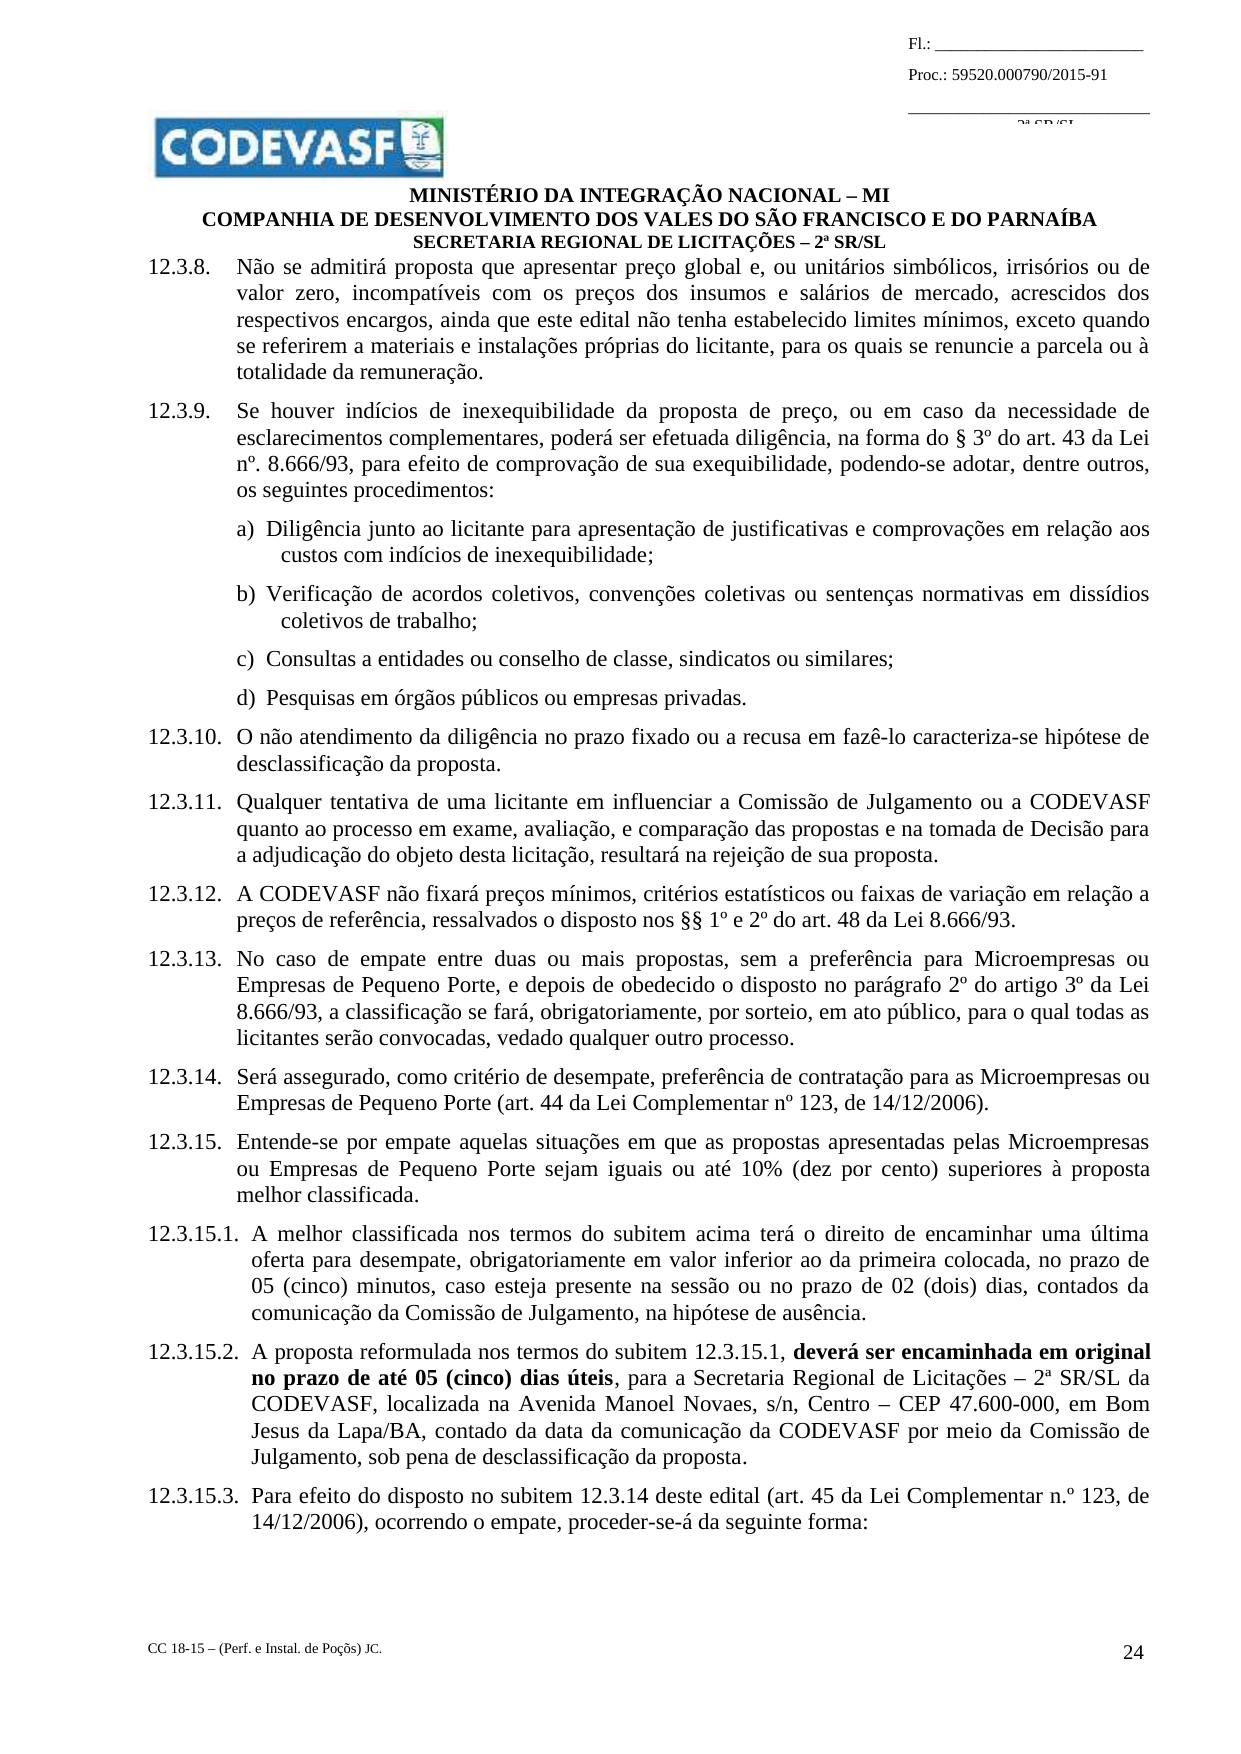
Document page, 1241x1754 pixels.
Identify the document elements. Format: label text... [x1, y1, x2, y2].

list Será assegurado, como critério de desempate, preferência de contratação para as Microempresas ou Empresas de Pequeno Porte (art. 44 da Lei Complementar nº 123, de 14/12/2006). [148, 1063, 1152, 1116]
list Consultas a entidades ou conselho de classe, sindicatos ou similares; [236, 646, 1152, 672]
list Não se admitirá proposta que apresentar preço global e, ou unitários simbólicos, irrisórios ou de valor zero, incompatíveis com os preços dos insumos e salários de mercado, acrescidos dos respectivos encargos, ainda que este edital não tenha estabelecido limites mínimos, exceto quando se referirem a materiais e instalações próprias do licitante, para os quais se renuncie a parcela ou à totalidade da remuneração. [148, 253, 1152, 385]
list A melhor classificada nos termos do subitem acima terá o direito de encaminhar uma última oferta para desempate, obrigatoriamente em valor inferior ao da primeira colocada, no prazo de 05 (cinco) minutos, caso esteja presente na sessão ou no prazo de 02 (dois) dias, contados da comunicação da Comissão de Julgamento, na hipótese de ausência. [148, 1220, 1152, 1325]
list A CODEVASF não fixará preços mínimos, critérios estatísticos ou faixas de variação em relação a preços de referência, ressalvados o disposto nos §§ 1º e 2º do art. 48 da Lei 8.666/93. [148, 880, 1152, 933]
list A proposta reformulada nos termos do subitem 12.3.15.1, deverá ser encaminhada em original no prazo de até 05 (cinco) dias úteis, para a Secretaria Regional de Licitações – 2ª SR/SL da CODEVASF, localizada na Avenida Manoel Novaes, s/n, Centro – CEP 47.600-000, em Bom Jesus da Lapa/BA, contado da data da comunicação da CODEVASF por meio da Comissão de Julgamento, sob pena de desclassificação da proposta. [148, 1338, 1152, 1469]
list Entende-se por empate aquelas situações em que as propostas apresentadas pelas Microempresas ou Empresas de Pequeno Porte sejam iguais ou até 10% (dez por cento) superiores à proposta melhor classificada. [148, 1128, 1152, 1207]
picture [147, 110, 449, 184]
list Pesquisas em órgãos públicos ou empresas privadas. [236, 684, 1152, 711]
list Verificação de acordos coletivos, convenções coletivas ou sentenças normativas em dissídios coletivos de trabalho; [236, 580, 1152, 633]
list Para efeito do disposto no subitem 12.3.14 deste edital (art. 45 da Lei Complementar n.º 123, de 14/12/2006), ocorrendo o empate, proceder-se-á da seguinte forma: [148, 1482, 1152, 1535]
list Se houver indícios de inexequibilidade da proposta de preço, ou em caso da necessidade de esclarecimentos complementares, poderá ser efetuada diligência, na forma do § 3º do art. 43 da Lei nº. 8.666/93, para efeito de comprovação de sua exequibilidade, podendo-se adotar, dentre outros, os seguintes procedimentos: [148, 397, 1152, 503]
list No caso de empate entre duas ou mais propostas, sem a preferência para Microempresas ou Empresas de Pequeno Porte, e depois de obedecido o disposto no parágrafo 2º do artigo 3º da Lei 8.666/93, a classificação se fará, obrigatoriamente, por sorteio, em ato público, para o qual todas as licitantes serão convocadas, vedado qualquer outro processo. [148, 945, 1152, 1051]
list O não atendimento da diligência no prazo fixado ou a recusa em fazê-lo caracteriza-se hipótese de desclassificação da proposta. [148, 723, 1152, 776]
list Diligência junto ao licitante para apresentação de justificativas e comprovações em relação aos custos com indícios de inexequibilidade; [236, 515, 1152, 568]
list Qualquer tentativa de uma licitante em influenciar a Comissão de Julgamento ou a CODEVASF quanto ao processo em exame, avaliação, e comparação das propostas e na tomada de Decisão para a adjudicação do objeto desta licitação, resultará na rejeição de sua proposta. [148, 788, 1152, 867]
